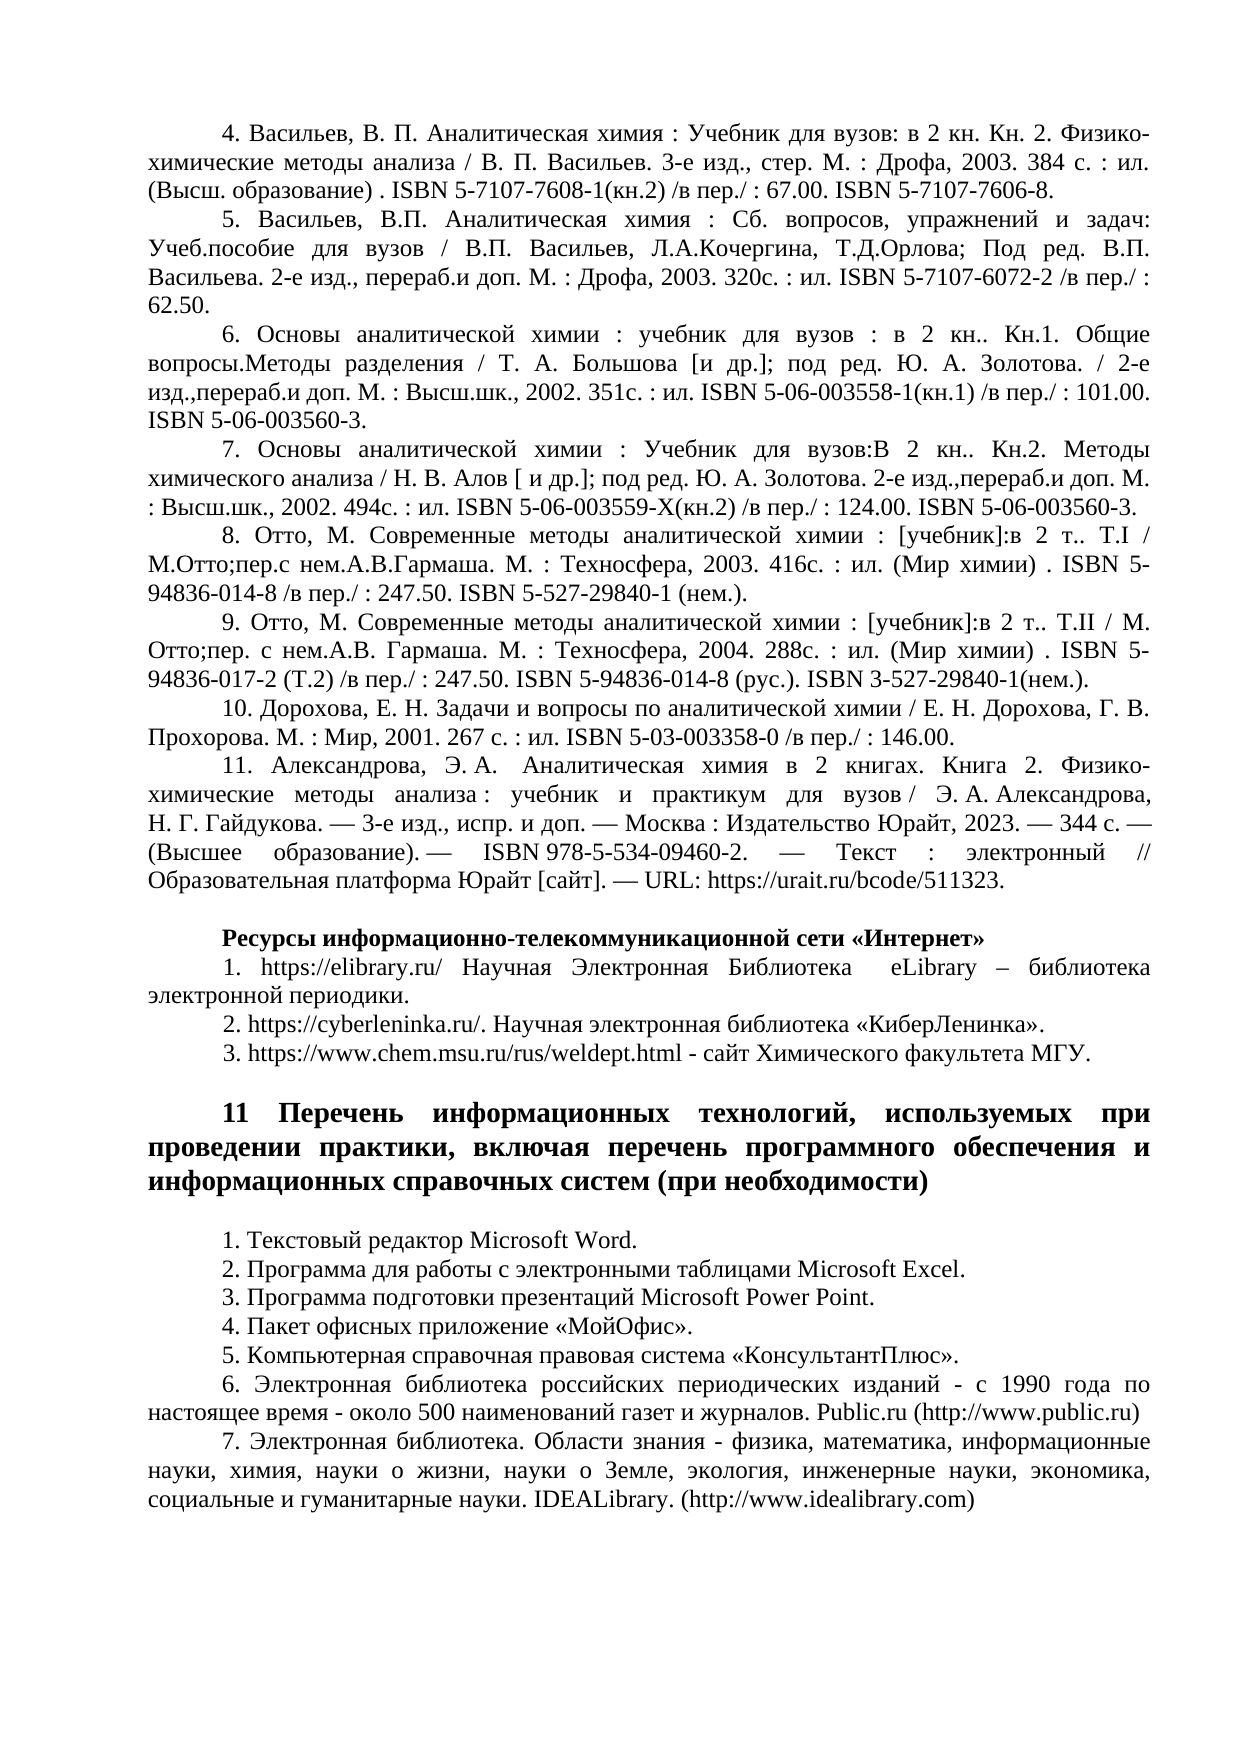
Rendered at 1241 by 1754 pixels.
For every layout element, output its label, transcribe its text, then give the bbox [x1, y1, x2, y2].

text 11 Перечень информационных технологий, используемых при проведении практики, включая перечень программного обеспечения и информационных справочных систем (при необходимости) [148, 1096, 1152, 1196]
text 10. Дорохова, Е. Н. Задачи и вопросы по аналитической химии / Е. Н. Дорохова, Г. В. Прохорова. М. : Мир, 2001. 267 с. : ил. ISBN 5-03-003358-0 /в пер./ : 146.00. [148, 693, 1152, 751]
text 5. Васильев, В.П. Аналитическая химия : Сб. вопросов, упражнений и задач: Учеб.пособие для вузов / В.П. Васильев, Л.А.Кочергина, Т.Д.Орлова; Под ред. В.П. Васильева. 2-е изд., перераб.и доп. М. : Дрофа, 2003. 320с. : ил. ISBN 5-7107-6072-2 /в пер./ : 62.50. [148, 204, 1152, 319]
text 5. Компьютерная справочная правовая система «КонсультантПлюс». [148, 1340, 1152, 1369]
text 4. Пакет офисных приложение «МойОфис». [148, 1311, 1152, 1340]
text 11. Александрова, Э. А. Аналитическая химия в 2 книгах. Книга 2. Физико-химические методы анализа : учебник и практикум для вузов / Э. А. Александрова, Н. Г. Гайдукова. — 3-е изд., испр. и доп. — Москва : Издательство Юрайт, 2023. — 344 с. — (Высшее образование). — ISBN 978-5-534-09460-2. — Текст : электронный // Образовательная платформа Юрайт [сайт]. — URL: https://urait.ru/bcode/511323. [148, 751, 1152, 894]
text 2. https://cyberleninka.ru/. Научная электронная библиотека «КиберЛенинка». [148, 1009, 1152, 1038]
text 7. Электронная библиотека. Области знания - физика, математика, информационные науки, химия, науки о жизни, науки о Земле, экология, инженерные науки, экономика, социальные и гуманитарные науки. IDEALibrary. (http://www.idealibrary.com) [148, 1426, 1152, 1512]
text 4. Васильев, В. П. Аналитическая химия : Учебник для вузов: в 2 кн. Кн. 2. Физико-химические методы анализа / В. П. Васильев. 3-е изд., стер. М. : Дрофа, 2003. 384 с. : ил. (Высш. образование) . ISBN 5-7107-7608-1(кн.2) /в пер./ : 67.00. ISBN 5-7107-7606-8. [148, 118, 1152, 204]
text 6. Основы аналитической химии : учебник для вузов : в 2 кн.. Кн.1. Общие вопросы.Методы разделения / Т. А. Большова [и др.]; под ред. Ю. А. Золотова. / 2-е изд.,перераб.и доп. М. : Высш.шк., 2002. 351с. : ил. ISBN 5-06-003558-1(кн.1) /в пер./ : 101.00. ISBN 5-06-003560-3. [148, 319, 1152, 434]
text 1. Текстовый редактор Microsoft Word. [148, 1225, 1152, 1254]
text 3. https://www.chem.msu.ru/rus/weldept.html - сайт Химического факультета МГУ. [148, 1038, 1152, 1067]
text 9. Отто, М. Современные методы аналитической химии : [учебник]:в 2 т.. Т.II / М. Отто;пер. с нем.А.В. Гармаша. М. : Техносфера, 2004. 288с. : ил. (Мир химии) . ISBN 5-94836-017-2 (Т.2) /в пер./ : 247.50. ISBN 5-94836-014-8 (рус.). ISBN 3-527-29840-1(нем.). [148, 607, 1152, 693]
text 6. Электронная библиотека российских периодических изданий - с 1990 года по настоящее время - около 500 наименований газет и журналов. Public.ru (http://www.public.ru) [148, 1369, 1152, 1426]
text 1. https://elibrary.ru/ Научная Электронная Библиотека eLibrary – библиотека электронной периодики. [148, 952, 1152, 1009]
text 7. Основы аналитической химии : Учебник для вузов:В 2 кн.. Кн.2. Методы химического анализа / Н. В. Алов [ и др.]; под ред. Ю. А. Золотова. 2-е изд.,перераб.и доп. М. : Высш.шк., 2002. 494с. : ил. ISBN 5-06-003559-Х(кн.2) /в пер./ : 124.00. ISBN 5-06-003560-3. [148, 434, 1152, 521]
text Ресурсы информационно-телекоммуникационной сети «Интернет» [148, 923, 1152, 952]
text 3. Программа подготовки презентаций Microsoft Power Point. [148, 1282, 1152, 1311]
text 2. Программа для работы с электронными таблицами Microsoft Excel. [148, 1254, 1152, 1282]
text 8. Отто, М. Современные методы аналитической химии : [учебник]:в 2 т.. Т.I / М.Отто;пер.с нем.А.В.Гармаша. М. : Техносфера, 2003. 416с. : ил. (Мир химии) . ISBN 5-94836-014-8 /в пер./ : 247.50. ISBN 5-527-29840-1 (нем.). [148, 521, 1152, 607]
